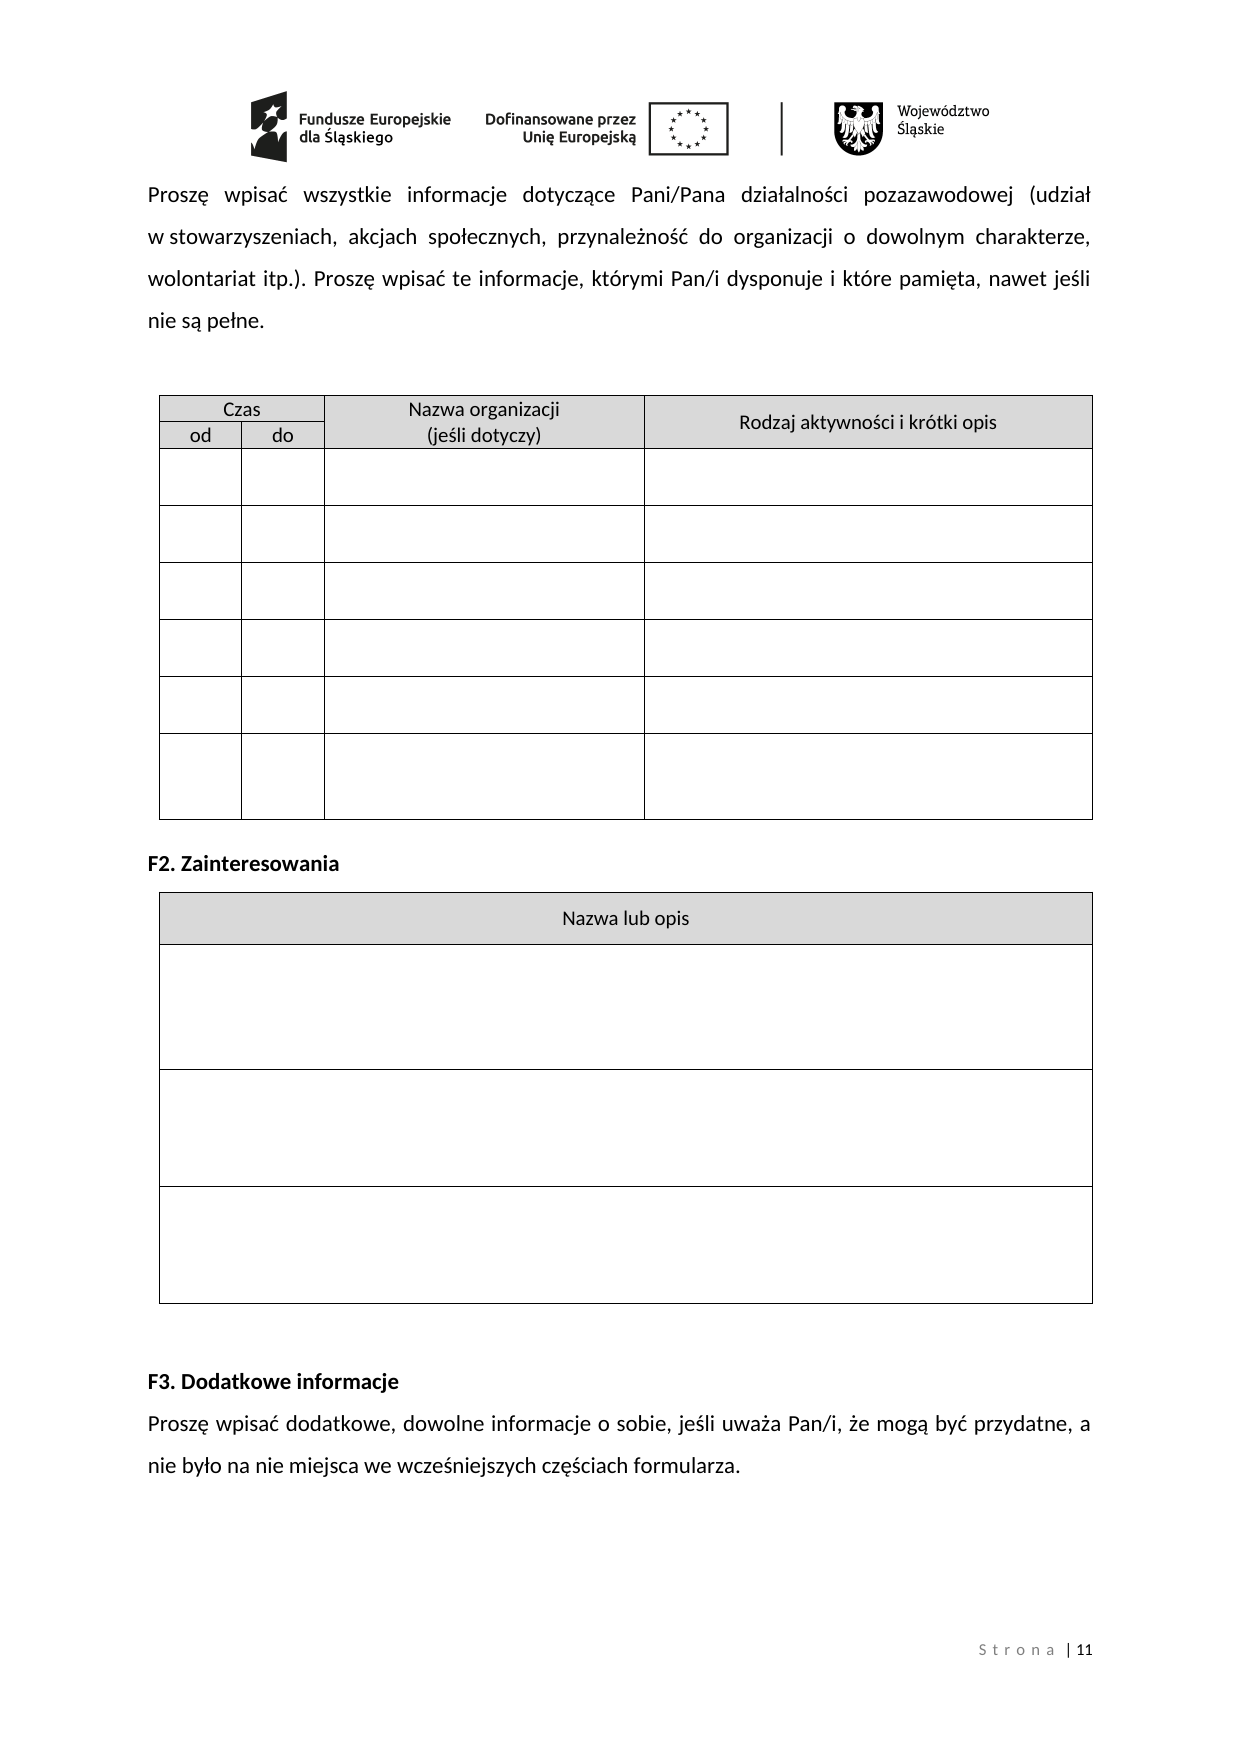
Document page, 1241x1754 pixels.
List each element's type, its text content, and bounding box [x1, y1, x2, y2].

table_cell [160, 620, 241, 676]
table_cell [242, 563, 324, 619]
table_cell [160, 1187, 1092, 1303]
table_cell [160, 506, 241, 562]
table_cell [325, 449, 644, 505]
table_cell [645, 506, 1092, 562]
table_cell [325, 563, 644, 619]
table_cell [325, 734, 644, 819]
table_cell [160, 677, 241, 733]
table_cell [645, 563, 1092, 619]
picture [233, 73, 1007, 180]
table_cell [645, 734, 1092, 819]
text Proszę wpisać dodatkowe, dowolne informacje o sobie, jeśli uważa Pan/i, że mogą być przydatne, a nie było na nie miejsca we wcześniejszych częściach formularza. [148, 1409, 1093, 1479]
text Proszę wpisać wszystkie informacje dotyczące Pani/Pana działalności pozazawodowej (udział w stowarzyszeniach, akcjach społecznych, przynależność do organizacji o dowolnym charakterze, wolontariat itp.). Proszę wpisać te informacje, którymi Pan/i dysponuje i które pamięta, nawet jeśli nie są pełne. [148, 180, 1093, 334]
table_cell [160, 945, 1092, 1068]
table_cell [242, 734, 324, 819]
table_cell [242, 620, 324, 676]
table_cell do [242, 422, 324, 448]
table_cell [160, 1070, 1092, 1186]
table_cell [645, 620, 1092, 676]
table_cell [242, 677, 324, 733]
table_header Nazwa lub opis [160, 893, 1092, 944]
table_header Czas [160, 396, 324, 421]
table_cell [242, 506, 324, 562]
table_header Nazwa organizacji (jeśli dotyczy) [325, 396, 644, 448]
table_cell [325, 620, 644, 676]
table_cell [242, 449, 324, 505]
table_cell [160, 563, 241, 619]
table_cell od [160, 422, 241, 448]
table_cell [160, 734, 241, 819]
table_cell [645, 677, 1092, 733]
table_cell [645, 449, 1092, 505]
table_cell [325, 677, 644, 733]
text F3. Dodatkowe informacje [148, 1367, 1093, 1395]
table_cell [325, 506, 644, 562]
table_cell [160, 449, 241, 505]
text F2. Zainteresowania [148, 849, 1093, 878]
table_header Rodzaj aktywności i krótki opis [645, 396, 1092, 448]
